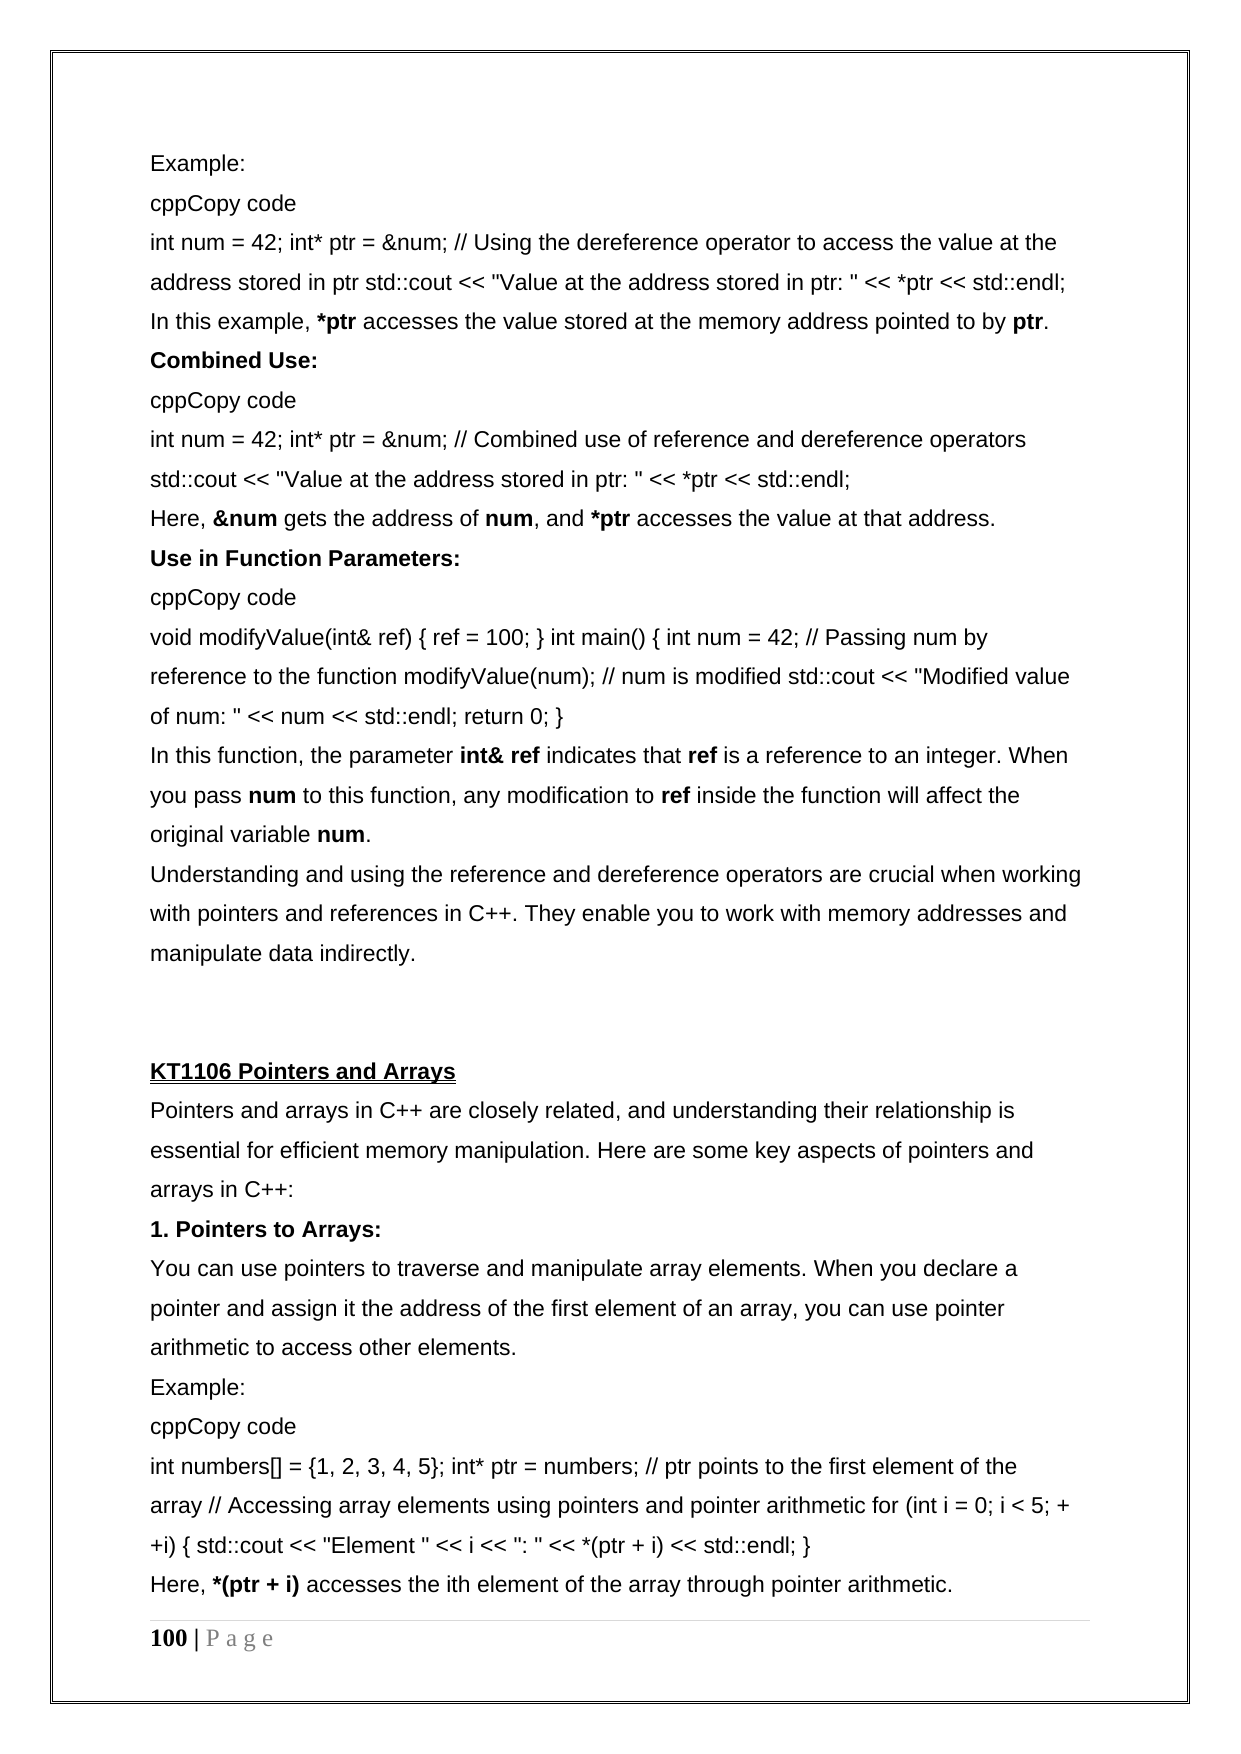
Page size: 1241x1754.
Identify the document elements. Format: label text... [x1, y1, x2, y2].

text int num = 42; int* ptr = &num; // Using the dereference operator to access the value at the address stored in ptr std::cout << "Value at the address stored in ptr: " << *ptr << std::endl; [150, 229, 1090, 295]
text Here, *(ptr + i) accesses the ith element of the array through pointer arithmetic. [150, 1571, 1090, 1598]
text Example: [150, 1374, 1090, 1400]
text In this function, the parameter int& ref indicates that ref is a reference to an integer. When you pass num to this function, any modification to ref inside the function will affect the original variable num. [150, 742, 1090, 847]
text In this example, *ptr accesses the value stored at the memory address pointed to by ptr. [150, 308, 1090, 334]
text Combined Use: [150, 347, 1090, 374]
text Here, &num gets the address of num, and *ptr accesses the value at that address. [150, 505, 1090, 532]
text int numbers[] = {1, 2, 3, 4, 5}; int* ptr = numbers; // ptr points to the first element of the array // Accessing array elements using pointers and pointer arithmetic for (int i = 0; i < 5; ++i) { std::cout << "Element " << i << ": " << *(ptr + i) << std::endl; } [150, 1453, 1090, 1558]
text You can use pointers to traverse and manipulate array elements. When you declare a pointer and assign it the address of the first element of an array, you can use pointer arithmetic to access other elements. [150, 1255, 1090, 1361]
text KT1106 Pointers and Arrays [150, 1058, 1090, 1084]
text void modifyValue(int& ref) { ref = 100; } int main() { int num = 42; // Passing num by reference to the function modifyValue(num); // num is modified std::cout << "Modified value of num: " << num << std::endl; return 0; } [150, 624, 1090, 729]
text cppCopy code [150, 387, 1090, 413]
text Understanding and using the reference and dereference operators are crucial when working with pointers and references in C++. They enable you to work with memory addresses and manipulate data indirectly. [150, 861, 1090, 966]
text Example: [150, 150, 1090, 176]
text Pointers and arrays in C++ are closely related, and understanding their relationship is essential for efficient memory manipulation. Here are some key aspects of pointers and arrays in C++: [150, 1097, 1090, 1203]
text Use in Function Parameters: [150, 545, 1090, 571]
text 1. Pointers to Arrays: [150, 1216, 1090, 1242]
text cppCopy code [150, 189, 1090, 216]
text cppCopy code [150, 584, 1090, 611]
text int num = 42; int* ptr = &num; // Combined use of reference and dereference operators std::cout << "Value at the address stored in ptr: " << *ptr << std::endl; [150, 426, 1090, 492]
text cppCopy code [150, 1413, 1090, 1440]
